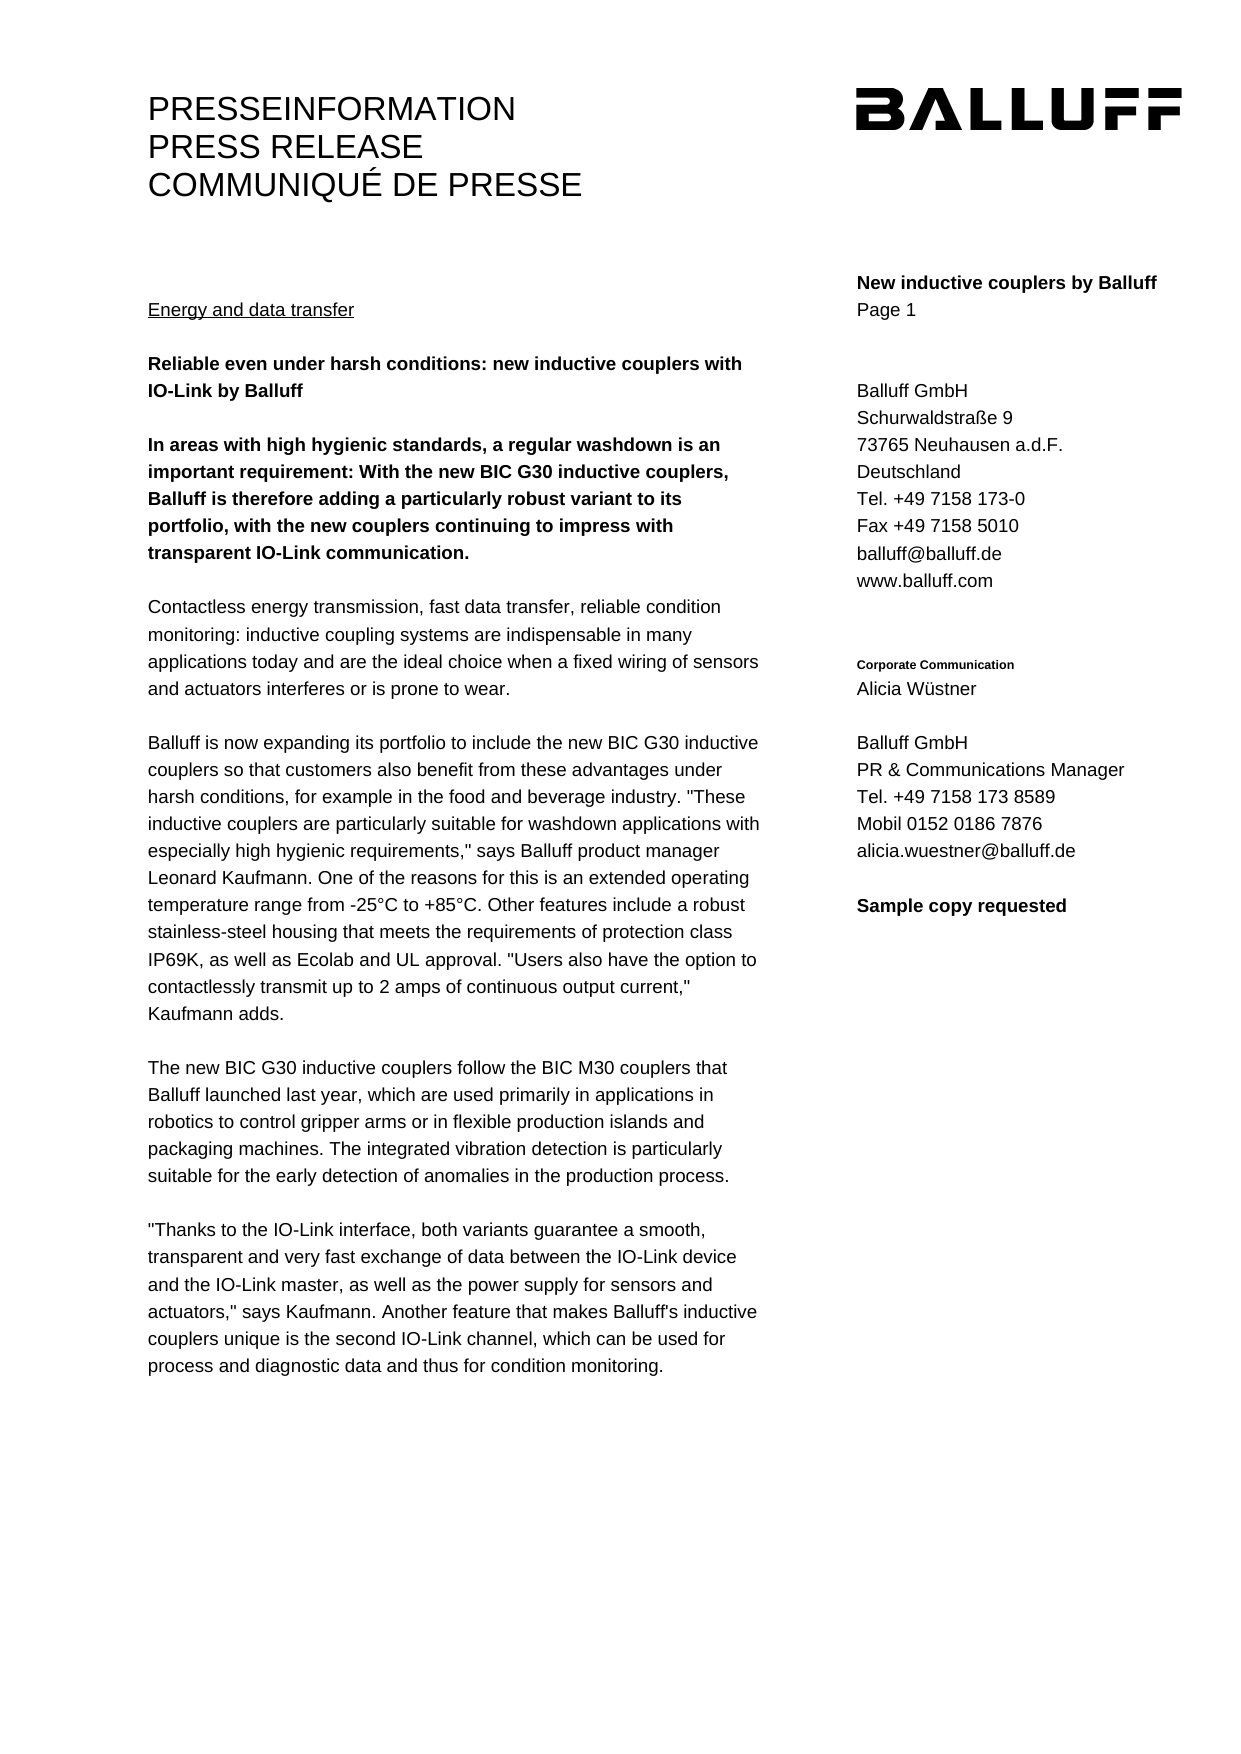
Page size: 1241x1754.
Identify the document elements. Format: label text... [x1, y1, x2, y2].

text Contactless energy transmission, fast data transfer, reliable condition monitoring: inductive coupling systems are indispensable in many applications today and are the ideal choice when a fixed wiring of sensors and actuators interferes or is prone to wear. [148, 591, 768, 699]
text Balluff is now expanding its portfolio to include the new BIC G30 inductive couplers so that customers also benefit from these advantages under harsh conditions, for example in the food and beverage industry. "These inductive couplers are particularly suitable for washdown applications with especially high hygienic requirements," says Balluff product manager Leonard Kaufmann. One of the reasons for this is an extended operating temperature range from -25°C to +85°C. Other features include a robust stainless-steel housing that meets the requirements of protection class IP69K, as well as Ecolab and UL approval. "Users also have the option to contactlessly transmit up to 2 amps of continuous output current," Kaufmann adds. [148, 726, 768, 1024]
text The new BIC G30 inductive couplers follow the BIC M30 couplers that Balluff launched last year, which are used primarily in applications in robotics to control gripper arms or in flexible production islands and packaging machines. The integrated vibration detection is particularly suitable for the early detection of anomalies in the production process. [148, 1051, 768, 1187]
text "Thanks to the IO-Link interface, both variants guarantee a smooth, transparent and very fast exchange of data between the IO-Link device and the IO-Link master, as well as the power supply for sensors and actuators," says Kaufmann. Another feature that makes Balluff's inductive couplers unique is the second IO-Link channel, which can be used for process and diagnostic data and thus for condition monitoring. [148, 1214, 768, 1376]
picture [856, 88, 1182, 130]
text In areas with high hygienic standards, a regular washdown is an important requirement: With the new BIC G30 inductive couplers, Balluff is therefore adding a particularly robust variant to its portfolio, with the new couplers continuing to impress with transparent IO-Link communication. [148, 428, 768, 564]
text Energy and data transfer [148, 293, 768, 320]
text Reliable even under harsh conditions: new inductive couplers with IO-Link by Balluff [148, 347, 768, 401]
